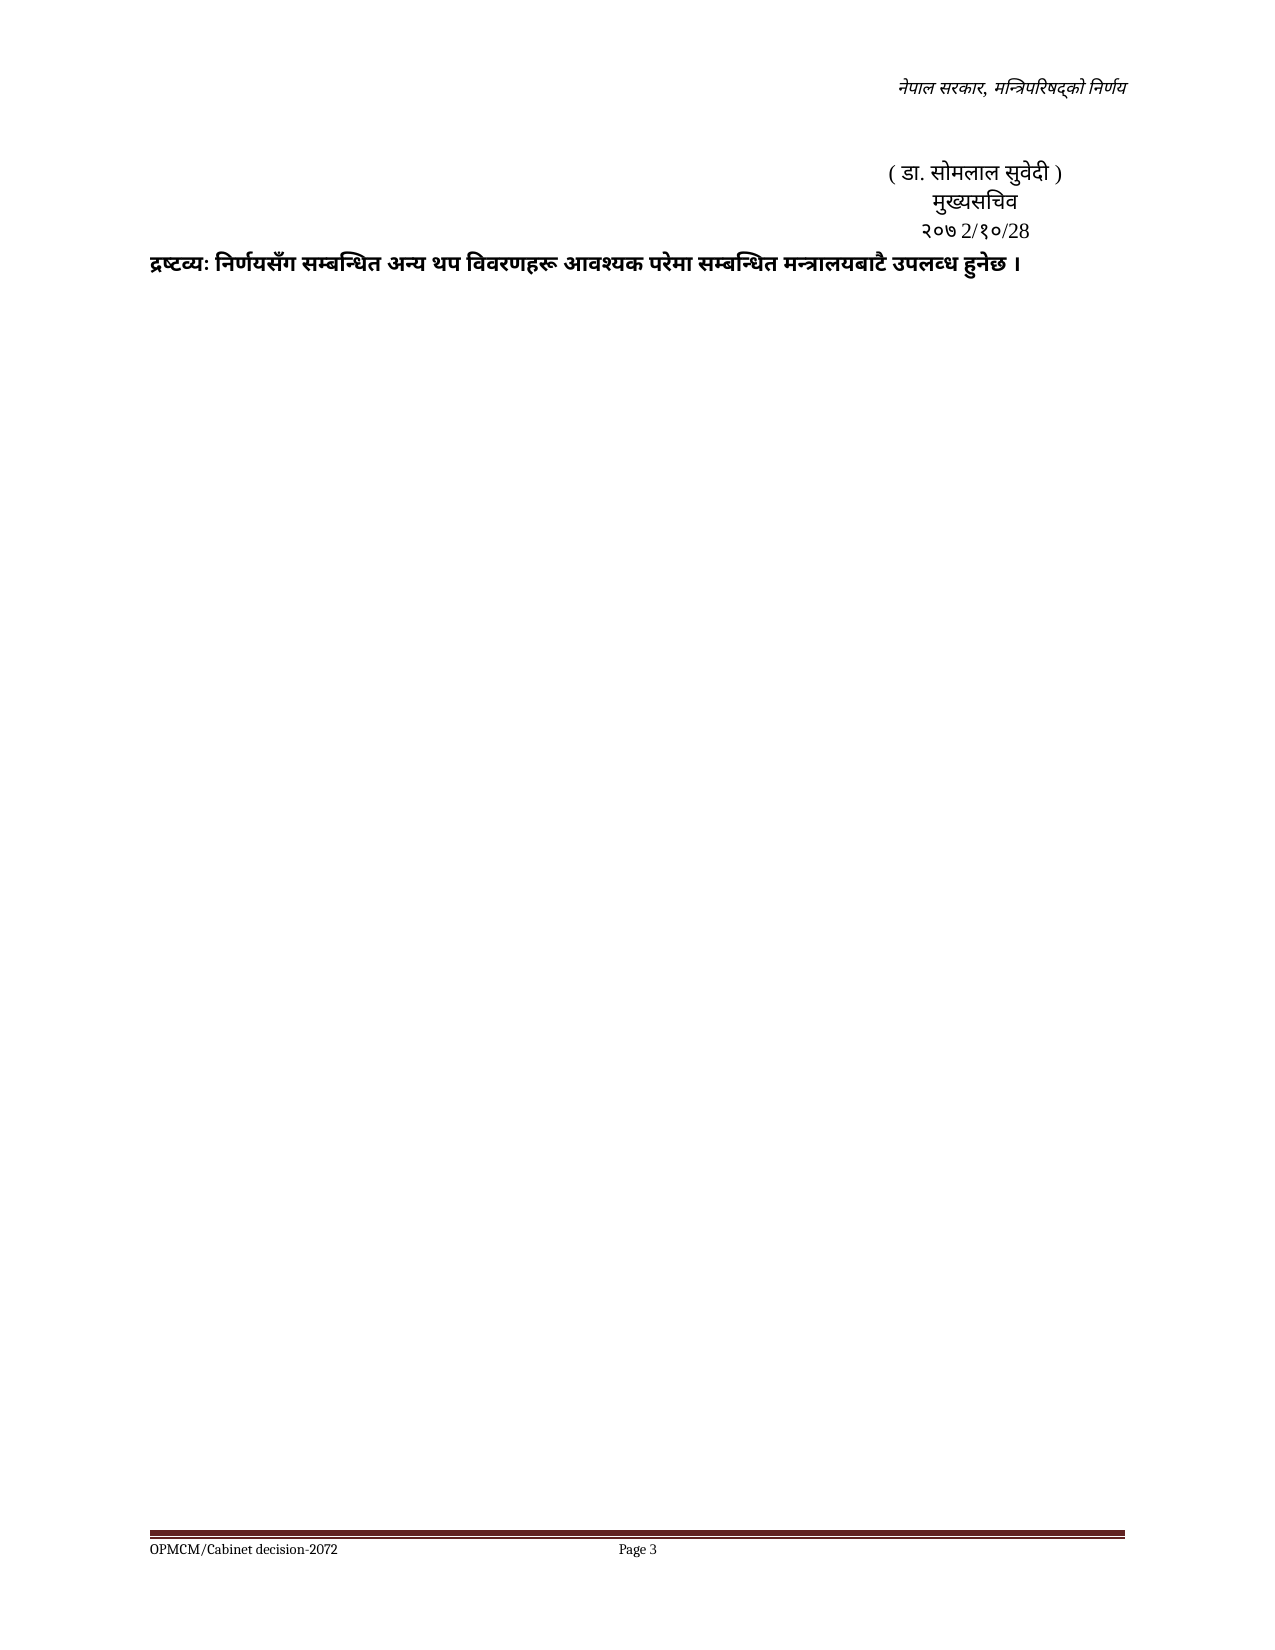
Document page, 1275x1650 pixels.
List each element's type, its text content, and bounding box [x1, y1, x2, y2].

text ( डा. सोमलाल सुवेदी ) [150, 160, 1125, 189]
text द्रष्टव्यः निर्णयसँग सम्बन्धित अन्य थप विवरणहरू आवश्यक परेमा सम्बन्धित मन्त्रालयबाटै उपलव्ध हुनेछ । [150, 252, 1125, 280]
text २०७2/१०/28 [150, 218, 1125, 247]
text मुख्यसचिव [150, 189, 1125, 218]
